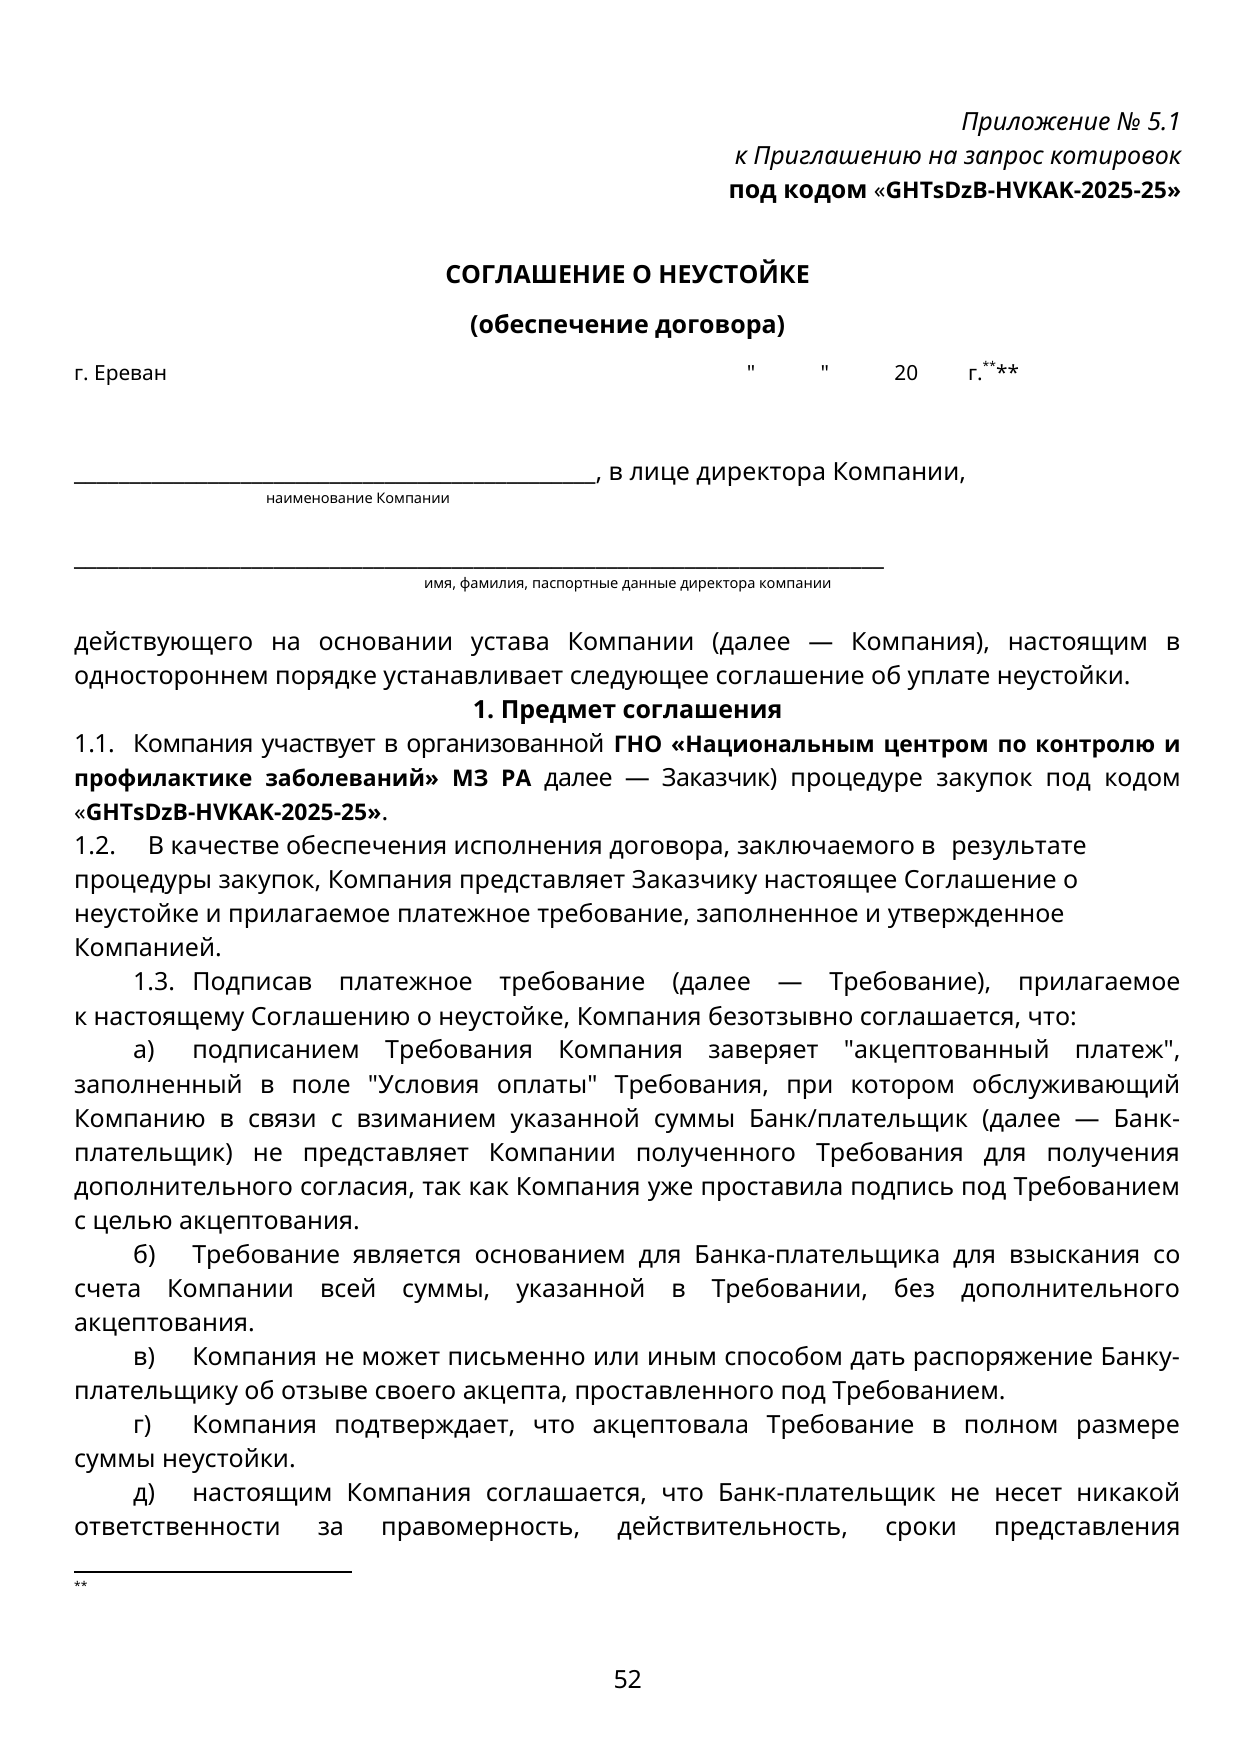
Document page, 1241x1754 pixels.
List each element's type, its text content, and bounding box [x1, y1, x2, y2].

text Приложение № 5.1 [74, 103, 1181, 137]
text 1.3. Подписав платежное требование (далее — Требование), прилагаемое к настоящему Соглашению о неустойке, Компания безотзывно соглашается, что: [74, 964, 1181, 1032]
text 1. Предмет соглашения [74, 691, 1181, 725]
text (обеспечение договора) [74, 307, 1181, 341]
text б) Требование является основанием для Банка-плательщика для взыскания со счета Компании всей суммы, указанной в Требовании, без дополнительного акцептования. [74, 1237, 1181, 1339]
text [74, 1475, 1181, 1543]
text действующего на основании устава Компании (далее — Компания), настоящим в одностороннем порядке устанавливает следующее соглашение об уплате неустойки. [74, 623, 1181, 691]
text _______________________________________________, в лице директора Компании, [74, 454, 1181, 488]
text _________________________________________________________________________ [74, 538, 1181, 572]
text к Приглашению на запрос котировок под кодом «GHTsDzB-HVKAK-2025-25» [74, 137, 1181, 206]
table_header " " 20 г.** [561, 358, 1030, 403]
text 1.1. Компания участвует в организованной ГНО «Национальным центром по контролю и профилактике заболеваний» МЗ РА далее — Заказчик) процедуре закупок под кодом «GHTsDzB-HVKAK-2025-25». [74, 725, 1181, 828]
text имя, фамилия, паспортные данные директора компании [74, 572, 1181, 607]
table_header г. Ереван [63, 358, 561, 403]
text а) подписанием Требования Компания заверяет "акцептованный платеж", заполненный в поле "Условия оплаты" Требования, при котором обслуживающий Компанию в связи с взиманием указанной суммы Банк/плательщик (далее — Банк-плательщик) не представляет Компании полученного Требования для получения дополнительного согласия, так как Компания уже проставила подпись под Требованием с целью акцептования. [74, 1032, 1181, 1237]
text СОГЛАШЕНИЕ О НЕУСТОЙКЕ [74, 256, 1181, 290]
text наименование Компании [266, 488, 1181, 522]
text г) Компания подтверждает, что акцептовала Требование в полном размере суммы неустойки. [74, 1407, 1181, 1475]
text 1.2. В качестве обеспечения исполнения договора, заключаемого в результате процедуры закупок, Компания представляет Заказчику настоящее Соглашение о неустойке и прилагаемое платежное требование, заполненное и утвержденное Компанией. [74, 828, 1181, 964]
text в) Компания не может письменно или иным способом дать распоряжение Банку-плательщику об отзыве своего акцепта, проставленного под Требованием. [74, 1339, 1181, 1407]
